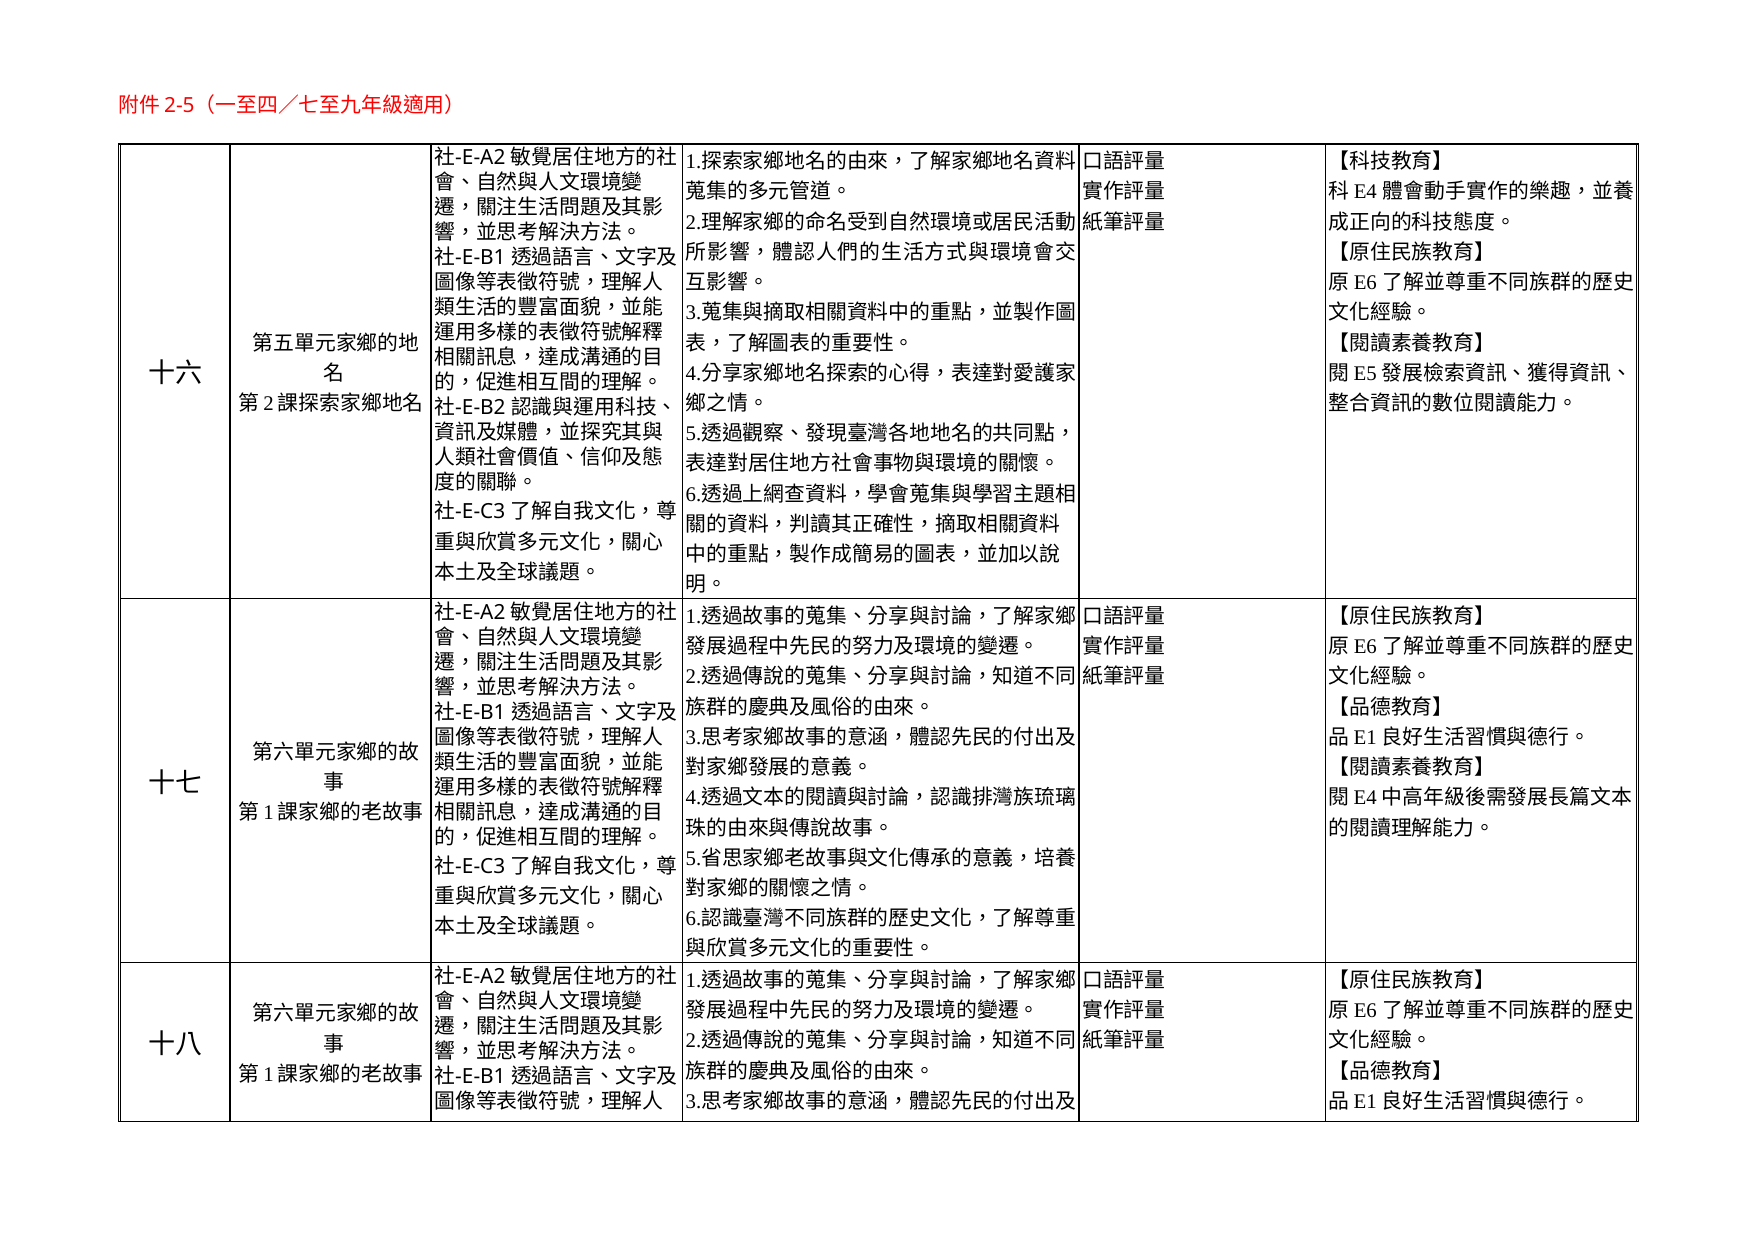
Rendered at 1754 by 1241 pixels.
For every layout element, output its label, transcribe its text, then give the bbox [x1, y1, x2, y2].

table_cell 第六單元家鄉的故事 第1課家鄉的老故事 [231, 963, 430, 1121]
table_cell 第六單元家鄉的故事 第1課家鄉的老故事 [231, 599, 430, 962]
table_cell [683, 963, 1078, 1121]
table_cell 十六 [121, 145, 229, 598]
table_cell 口語評量 實作評量 紙筆評量 [1080, 599, 1325, 962]
table_cell 口語評量 實作評量 紙筆評量 [1080, 963, 1325, 1121]
table_cell 1.探索家鄉地名的由來，了解家鄉地名資料蒐集的多元管道。 2.理解家鄉的命名受到自然環境或居民活動所影響，體認人們的生活方式與環境會交互影響。 3.蒐集與摘取相關資料中的重點，並製作圖表，了解圖表的重要性。 4.分享家鄉地名探索的心得，表達對愛護家鄉之情。 5.透過觀察、發現臺灣各地地名的共同點，表達對居住地方社會事物與環境的關懷。 6.透過上網查資料，學會蒐集與學習主題相關的資料，判讀其正確性，摘取相關資料中的重點，製作成簡易的圖表，並加以說明。 [683, 145, 1078, 598]
table_cell 社-E-A2 敏覺居住地方的社會、自然與人文環境變遷，關注生活問題及其影響，並思考解決方法。 社-E-B1 透過語言、文字及圖像等表徵符號，理解人類生活的豐富面貌，並能運用多樣的表徵符號解釋相關訊息，達成溝通的目的，促進相互間的理解。 社-E-B2 認識與運用科技、資訊及媒體，並探究其與人類社會價值、信仰及態度的關聯。 社-E-C3 了解自我文化，尊重與欣賞多元文化，關心本土及全球議題。 [432, 145, 682, 598]
table_cell 【原住民族教育】 原E6 了解並尊重不同族群的歷史文化經驗。 【品德教育】 品E1 良好生活習慣與德行。 【閱讀素養教育】 閱E4 中高年級後需發展長篇文本的閱讀理解能力。 [1326, 599, 1636, 962]
table_cell 【科技教育】 科E4 體會動手實作的樂趣，並養成正向的科技態度。 【原住民族教育】 原E6 了解並尊重不同族群的歷史文化經驗。 【閱讀素養教育】 閱E5 發展檢索資訊、獲得資訊、整合資訊的數位閱讀能力。 [1326, 145, 1636, 598]
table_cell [432, 963, 682, 1121]
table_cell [1326, 963, 1636, 1121]
table_cell 十七 [121, 599, 229, 962]
table_cell 十八 [121, 963, 229, 1121]
table_cell 第五單元家鄉的地名 第2課探索家鄉地名 [231, 145, 430, 598]
table_cell 口語評量 實作評量 紙筆評量 [1080, 145, 1325, 598]
